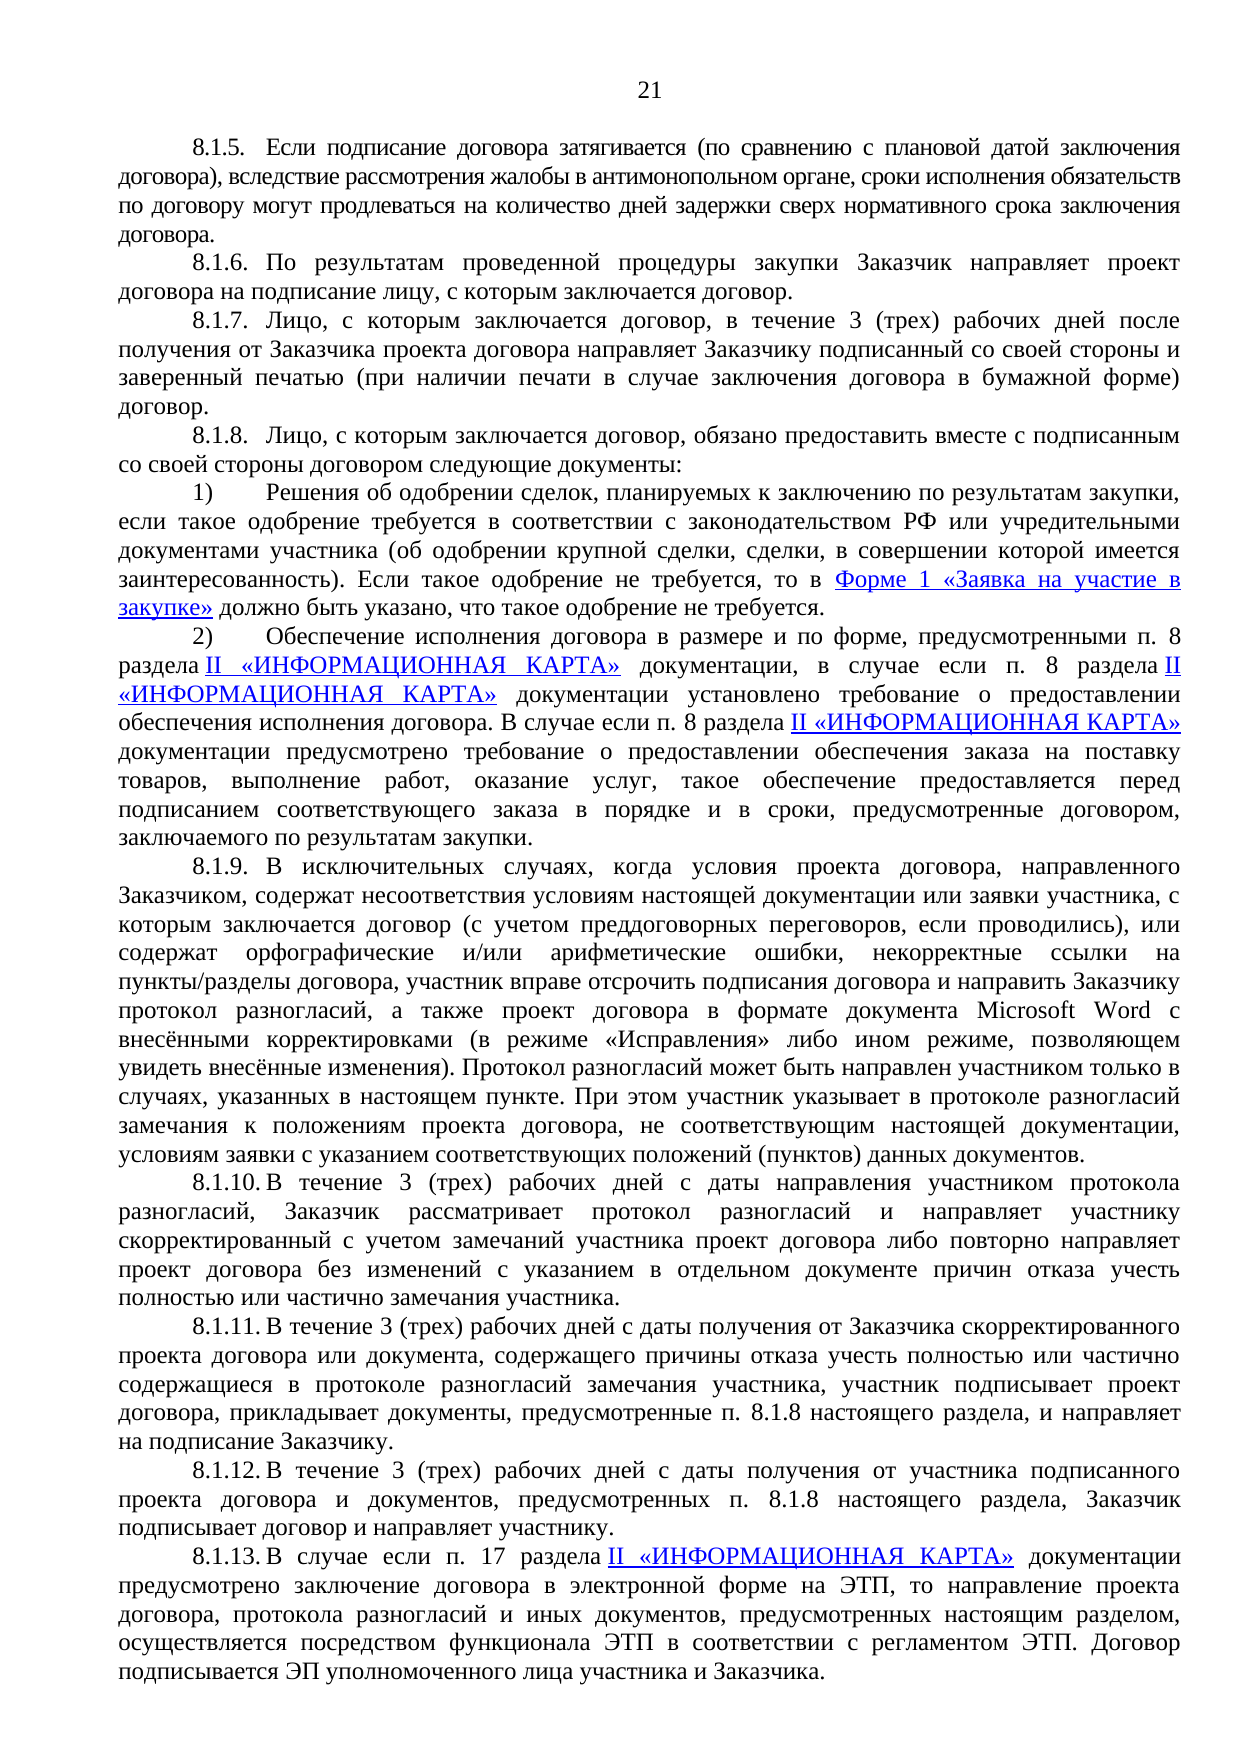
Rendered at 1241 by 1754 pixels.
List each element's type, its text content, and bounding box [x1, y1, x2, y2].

list По результатам проведенной процедуры закупки Заказчик направляет проект договора на подписание лицу, с которым заключается договор. [118, 247, 1181, 305]
list В исключительных случаях, когда условия проекта договора, направленного Заказчиком, содержат несоответствия условиям настоящей документации или заявки участника, с которым заключается договор (с учетом преддоговорных переговоров, если проводились), или содержат орфографические и/или арифметические ошибки, некорректные ссылки на пункты/разделы договора, участник вправе отсрочить подписания договора и направить Заказчику протокол разногласий, а также проект договора в формате документа Microsoft Word с внесёнными корректировками (в режиме «Исправления» либо ином режиме, позволяющем увидеть внесённые изменения). Протокол разногласий может быть направлен участником только в случаях, указанных в настоящем пункте. При этом участник указывает в протоколе разногласий замечания к положениям проекта договора, не соответствующим настоящей документации, условиям заявки с указанием соответствующих положений (пунктов) данных документов. [118, 851, 1181, 1167]
list В течение 3 (трех) рабочих дней с даты получения от участника подписанного проекта договора и документов, предусмотренных п. 8.1.8 настоящего раздела, Заказчик подписывает договор и направляет участнику. [118, 1455, 1181, 1541]
list Если подписание договора затягивается (по сравнению с плановой датой заключения договора), вследствие рассмотрения жалобы в антимонопольном органе, сроки исполнения обязательств по договору могут продлеваться на количество дней задержки сверх нормативного срока заключения договора. [118, 132, 1181, 247]
list В случае если п. 17 раздела II «ИНФОРМАЦИОННАЯ КАРТА» документации предусмотрено заключение договора в электронной форме на ЭТП, то направление проекта договора, протокола разногласий и иных документов, предусмотренных настоящим разделом, осуществляется посредством функционала ЭТП в соответствии с регламентом ЭТП. Договор подписывается ЭП уполномоченного лица участника и Заказчика. [118, 1541, 1181, 1685]
list Лицо, с которым заключается договор, обязано предоставить вместе с подписанным со своей стороны договором следующие документы: [118, 420, 1181, 477]
list Обеспечение исполнения договора в размере и по форме, предусмотренными п. 8 раздела II «ИНФОРМАЦИОННАЯ КАРТА» документации, в случае если п. 8 раздела II «ИНФОРМАЦИОННАЯ КАРТА» документации установлено требование о предоставлении обеспечения исполнения договора. В случае если п. 8 раздела II «ИНФОРМАЦИОННАЯ КАРТА» документации предусмотрено требование о предоставлении обеспечения заказа на поставку товаров, выполнение работ, оказание услуг, такое обеспечение предоставляется перед подписанием соответствующего заказа в порядке и в сроки, предусмотренные договором, заключаемого по результатам закупки. [118, 621, 1181, 851]
list Лицо, с которым заключается договор, в течение 3 (трех) рабочих дней после получения от Заказчика проекта договора направляет Заказчику подписанный со своей стороны и заверенный печатью (при наличии печати в случае заключения договора в бумажной форме) договор. [118, 305, 1181, 420]
list Решения об одобрении сделок, планируемых к заключению по результатам закупки, если такое одобрение требуется в соответствии с законодательством РФ или учредительными документами участника (об одобрении крупной сделки, сделки, в совершении которой имеется заинтересованность). Если такое одобрение не требуется, то в Форме 1 «Заявка на участие в закупке» должно быть указано, что такое одобрение не требуется. [118, 477, 1181, 621]
list В течение 3 (трех) рабочих дней с даты получения от Заказчика скорректированного проекта договора или документа, содержащего причины отказа учесть полностью или частично содержащиеся в протоколе разногласий замечания участника, участник подписывает проект договора, прикладывает документы, предусмотренные п. 8.1.8 настоящего раздела, и направляет на подписание Заказчику. [118, 1311, 1181, 1455]
list В течение 3 (трех) рабочих дней с даты направления участником протокола разногласий, Заказчик рассматривает протокол разногласий и направляет участнику скорректированный с учетом замечаний участника проект договора либо повторно направляет проект договора без изменений с указанием в отдельном документе причин отказа учесть полностью или частично замечания участника. [118, 1167, 1181, 1311]
